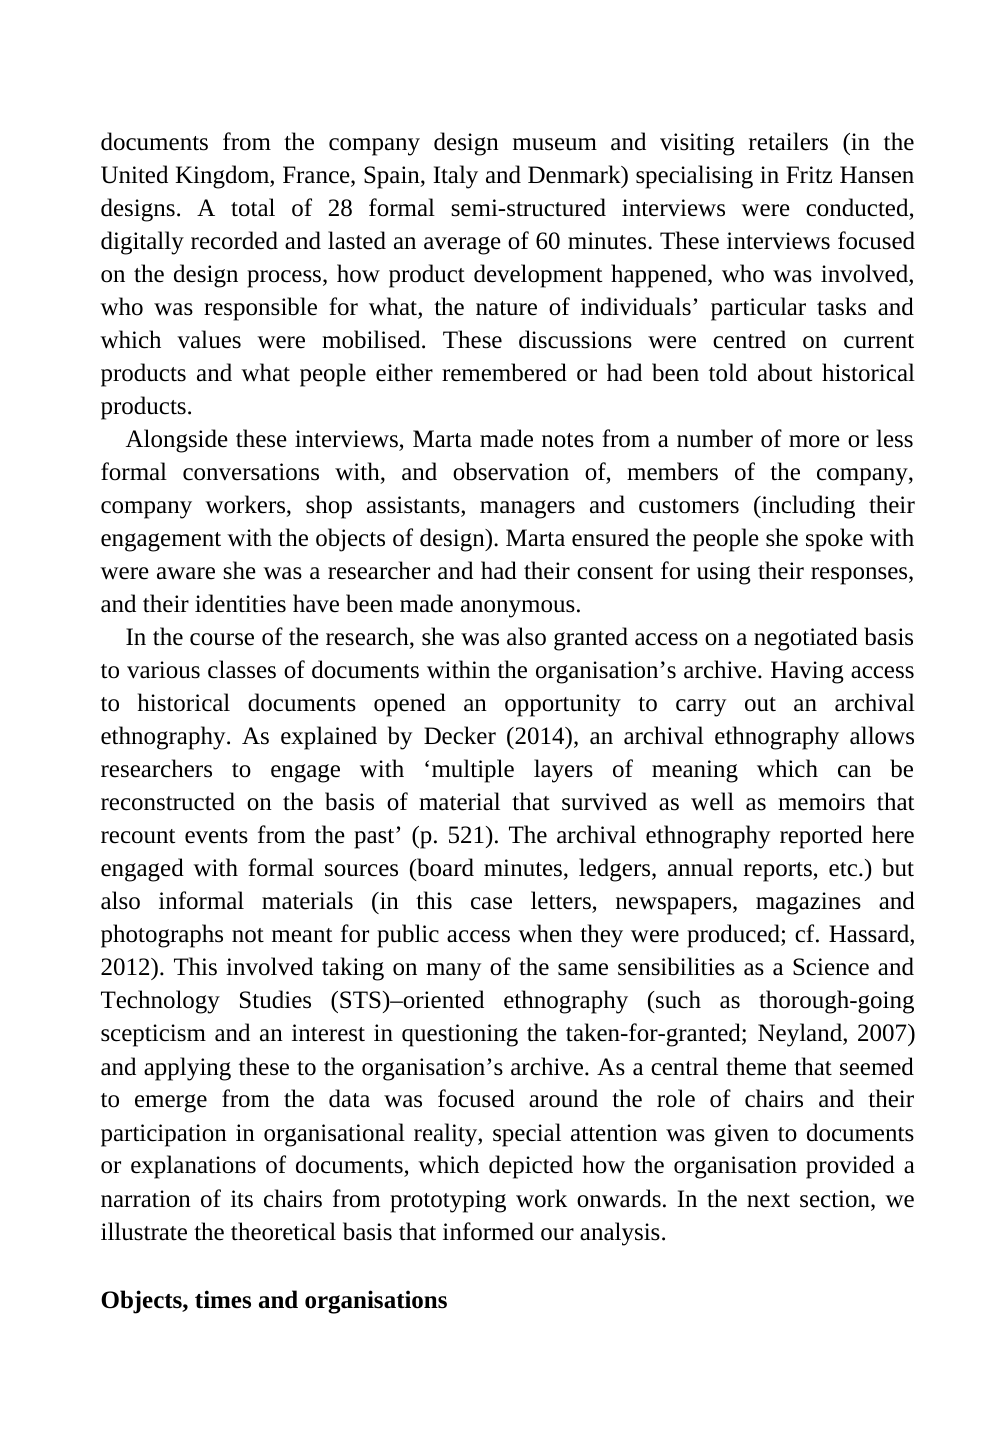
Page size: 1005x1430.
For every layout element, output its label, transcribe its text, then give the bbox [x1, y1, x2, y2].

text Alongside these interviews, Marta made notes from a number of more or less formal conversations with, and observation of, members of the company, company workers, shop assistants, managers and customers (including their engagement with the objects of design). Marta ensured the people she spoke with were aware she was a researcher and had their consent for using their responses, and their identities have been made anonymous. [100, 424, 915, 618]
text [100, 127, 915, 420]
text In the course of the research, she was also granted access on a negotiated basis to various classes of documents within the organisation’s archive. Having access to historical documents opened an opportunity to carry out an archival ethnography. As explained by Decker (2014), an archival ethnography allows researchers to engage with ‘multiple layers of meaning which can be reconstructed on the basis of material that survived as well as memoirs that recount events from the past’ (p. 521). The archival ethnography reported here engaged with formal sources (board minutes, ledgers, annual reports, etc.) but also informal materials (in this case letters, newspapers, magazines and photographs not meant for public access when they were produced; cf. Hassard, 2012). This involved taking on many of the same sensibilities as a Science and Technology Studies (STS)–oriented ethnography (such as thorough-going scepticism and an interest in questioning the taken-for-granted; Neyland, 2007) and applying these to the organisation’s archive. As a central theme that seemed to emerge from the data was focused around the role of chairs and their participation in organisational reality, special attention was given to documents or explanations of documents, which depicted how the organisation provided a narration of its chairs from prototyping work onwards. In the next section, we illustrate the theoretical basis that informed our analysis. [100, 622, 915, 1245]
text Objects, times and organisations [100, 1285, 915, 1314]
